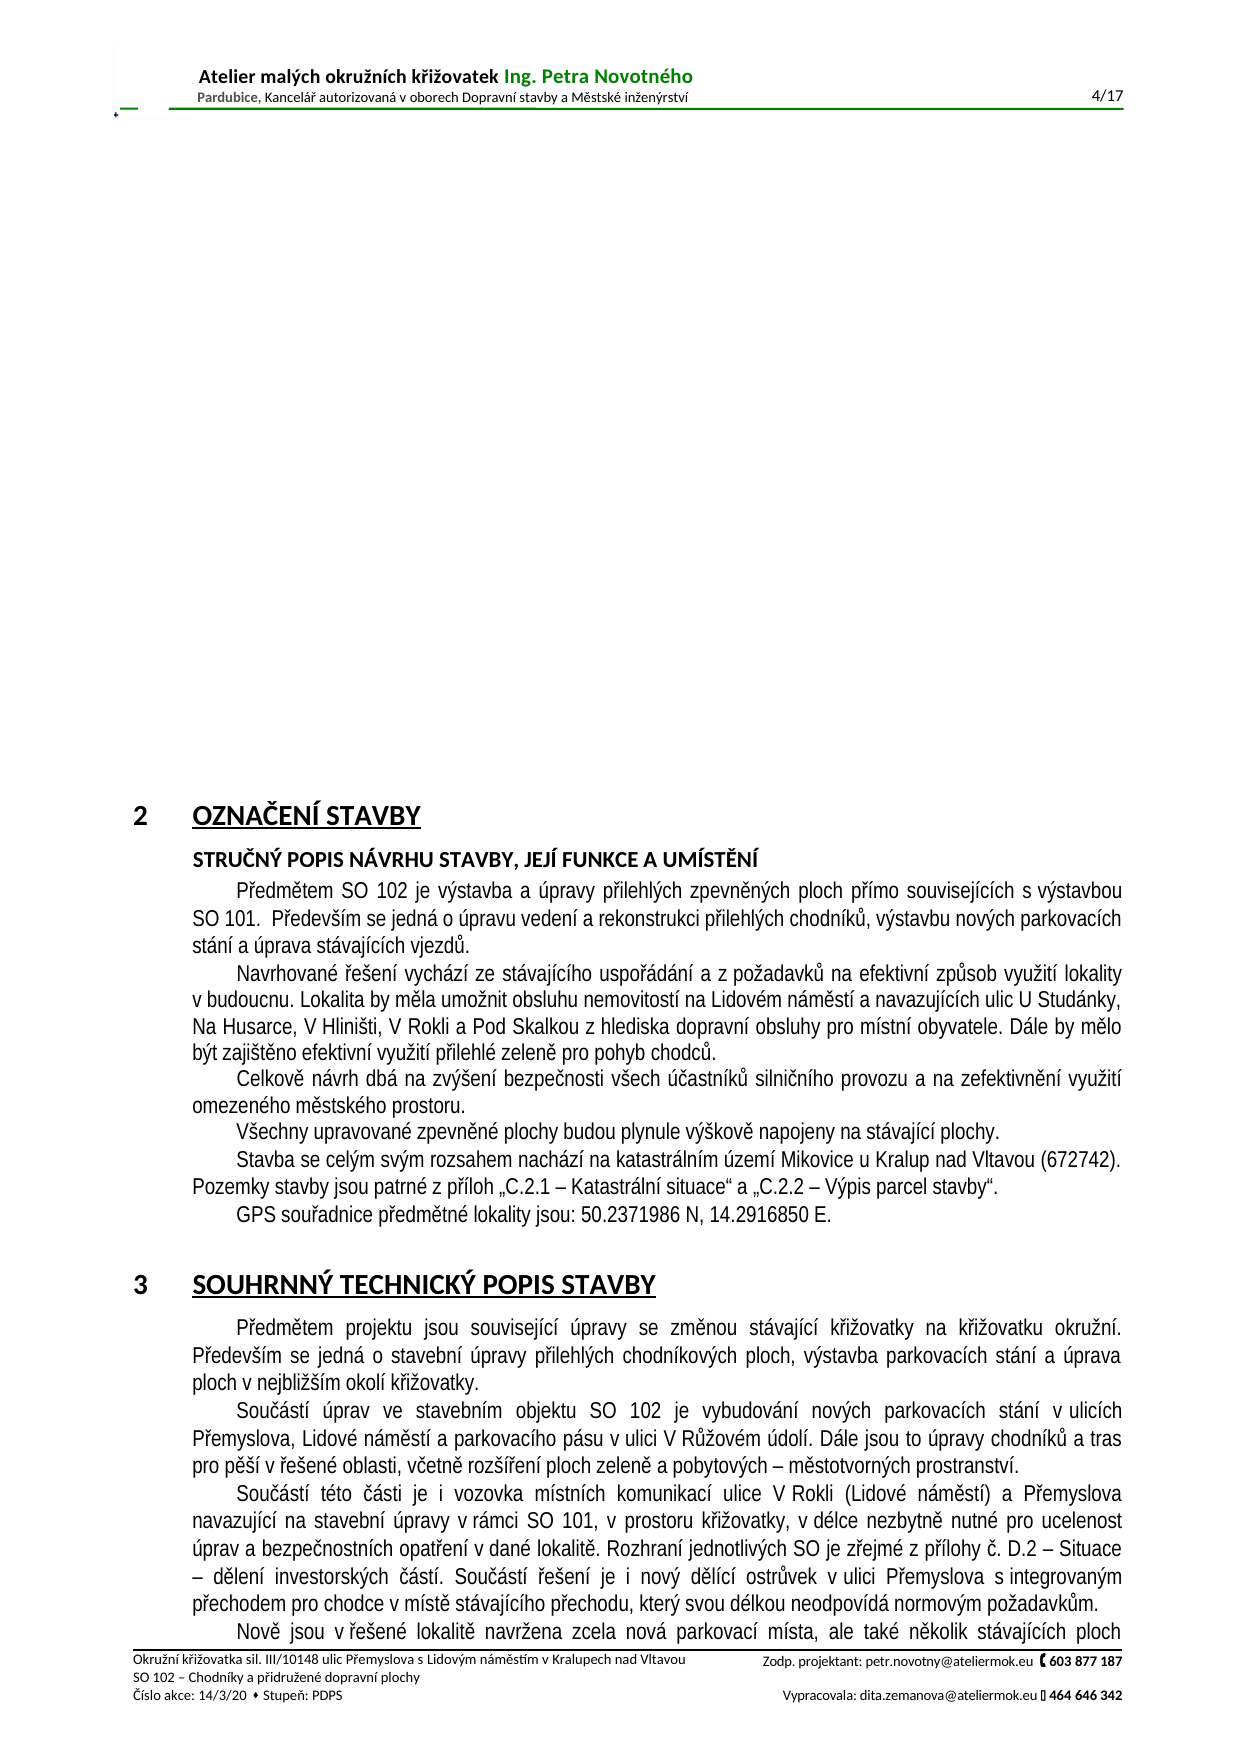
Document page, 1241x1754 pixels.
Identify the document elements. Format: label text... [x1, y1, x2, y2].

subtitle Souhrnný technický popis stavby [133, 1266, 1122, 1302]
text Stavba se celým svým rozsahem nachází na katastrálním území Mikovice u Kralup nad Vltavou (672742). Pozemky stavby jsou patrné z příloh „C.2.1 – Katastrální situace“ a „C.2.2 – Výpis parcel stavby“. [192, 1146, 1122, 1200]
text Součástí této části je i vozovka místních komunikací ulice V Rokli (Lidové náměstí) a Přemyslova navazující na stavební úpravy v rámci SO 101, v prostoru křižovatky, v délce nezbytně nutné pro ucelenost úprav a bezpečnostních opatření v dané lokalitě. Rozhraní jednotlivých SO je zřejmé z přílohy č. D.2 – Situace – dělení investorských částí. Součástí řešení je i nový dělící ostrůvek v ulici Přemyslova s integrovaným přechodem pro chodce v místě stávajícího přechodu, který svou délkou neodpovídá normovým požadavkům. [192, 1480, 1122, 1617]
text Předmětem SO 102 je výstavba a úpravy přilehlých zpevněných ploch přímo souvisejících s výstavbou SO 101. Především se jedná o úpravu vedení a rekonstrukci přilehlých chodníků, výstavbu nových parkovacích stání a úprava stávajících vjezdů. [192, 877, 1122, 959]
text Navrhované řešení vychází ze stávajícího uspořádání a z požadavků na efektivní způsob využití lokality v budoucnu. Lokalita by měla umožnit obsluhu nemovitostí na Lidovém náměstí a navazujících ulic U Studánky, Na Husarce, V Hliništi, V Rokli a Pod Skalkou z hlediska dopravní obsluhy pro místní obyvatele. Dále by mělo být zajištěno efektivní využití přilehlé zeleně pro pohyb chodců. [192, 960, 1122, 1065]
subtitle Označení stavby [133, 797, 1122, 832]
text Součástí úprav ve stavebním objektu SO 102 je vybudování nových parkovacích stání v ulicích Přemyslova, Lidové náměstí a parkovacího pásu v ulici V Růžovém údolí. Dále jsou to úpravy chodníků a tras pro pěší v řešené oblasti, včetně rozšíření ploch zeleně a pobytových – městotvorných prostranství. [192, 1397, 1122, 1478]
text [192, 1618, 1122, 1644]
text Všechny upravované zpevněné plochy budou plynule výškově napojeny na stávající plochy. [192, 1118, 1122, 1144]
text Celkově návrh dbá na zvýšení bezpečnosti všech účastníků silničního provozu a na zefektivnění využití omezeného městského prostoru. [192, 1065, 1122, 1118]
text Předmětem projektu jsou související úpravy se změnou stávající křižovatky na křižovatku okružní. Především se jedná o stavební úpravy přilehlých chodníkových ploch, výstavba parkovacích stání a úprava ploch v nejbližším okolí křižovatky. [192, 1314, 1122, 1396]
text GPS souřadnice předmětné lokality jsou: 50.2371986 N, 14.2916850 E. [192, 1201, 1122, 1227]
subtitle Stručný popis návrhu stavby, její funkce a umístění [193, 845, 1122, 873]
